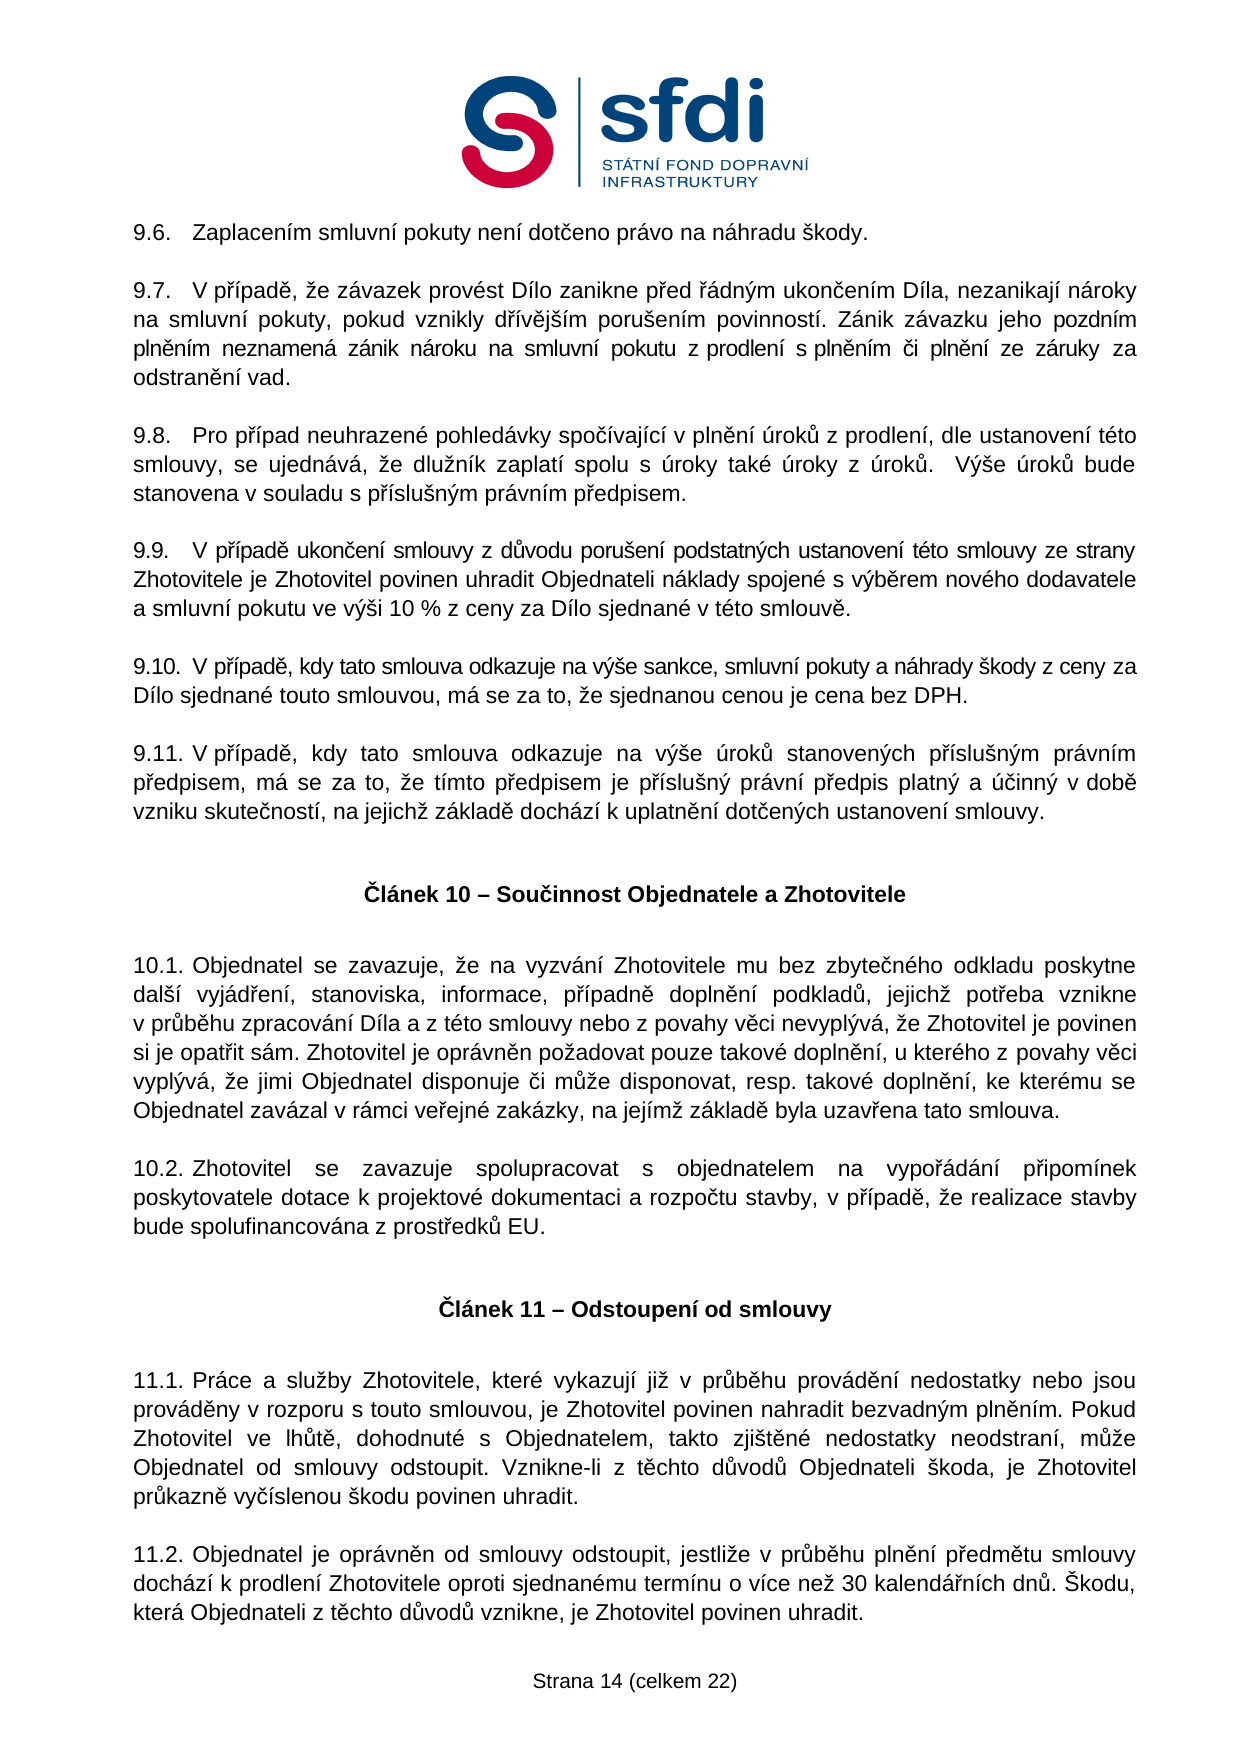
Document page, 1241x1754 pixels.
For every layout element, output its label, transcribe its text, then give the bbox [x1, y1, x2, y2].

list Práce a služby Zhotovitele, které vykazují již v průběhu provádění nedostatky nebo jsou prováděny v rozporu s touto smlouvou, je Zhotovitel povinen nahradit bezvadným plněním. Pokud Zhotovitel ve lhůtě, dohodnuté s Objednatelem, takto zjištěné nedostatky neodstraní, může Objednatel od smlouvy odstoupit. Vznikne-li z těchto důvodů Objednateli škoda, je Zhotovitel průkazně vyčíslenou škodu povinen uhradit. [133, 1367, 1137, 1510]
text Článek 11 – Odstoupení od smlouvy [133, 1296, 1137, 1322]
list Objednatel je oprávněn od smlouvy odstoupit, jestliže v průběhu plnění předmětu smlouvy dochází k prodlení Zhotovitele oproti sjednanému termínu o více než 30 kalendářních dnů. Škodu, která Objednateli z těchto důvodů vznikne, je Zhotovitel povinen uhradit. [133, 1541, 1137, 1626]
picture [461, 73, 809, 191]
list V případě ukončení smlouvy z důvodu porušení podstatných ustanovení této smlouvy ze strany Zhotovitele je Zhotovitel povinen uhradit Objednateli náklady spojené s výběrem nového dodavatele a smluvní pokutu ve výši 10 % z ceny za Dílo sjednané v této smlouvě. [133, 537, 1137, 622]
text Článek 10 – Součinnost Objednatele a Zhotovitele [133, 881, 1137, 907]
list Pro případ neuhrazené pohledávky spočívající v plnění úroků z prodlení, dle ustanovení této smlouvy, se ujednává, že dlužník zaplatí spolu s úroky také úroky z úroků. Výše úroků bude stanovena v souladu s příslušným právním předpisem. [133, 422, 1137, 506]
list V případě, kdy tato smlouva odkazuje na výše úroků stanovených příslušným právním předpisem, má se za to, že tímto předpisem je příslušný právní předpis platný a účinný v době vzniku skutečností, na jejichž základě dochází k uplatnění dotčených ustanovení smlouvy. [133, 740, 1137, 824]
list Zhotovitel se zavazuje spolupracovat s objednatelem na vypořádání připomínek poskytovatele dotace k projektové dokumentaci a rozpočtu stavby, v případě, že realizace stavby bude spolufinancována z prostředků EU. [133, 1155, 1137, 1239]
list Zaplacením smluvní pokuty není dotčeno právo na náhradu škody. [133, 219, 1137, 246]
list V případě, že závazek provést Dílo zanikne před řádným ukončením Díla, nezanikají nároky na smluvní pokuty, pokud vznikly dřívějším porušením povinností. Zánik závazku jeho pozdním plněním neznamená zánik nároku na smluvní pokutu z prodlení s plněním či plnění ze záruky za odstranění vad. [133, 277, 1137, 390]
list V případě, kdy tato smlouva odkazuje na výše sankce, smluvní pokuty a náhrady škody z ceny za Dílo sjednané touto smlouvou, má se za to, že sjednanou cenou je cena bez DPH. [133, 653, 1137, 708]
list Objednatel se zavazuje, že na vyzvání Zhotovitele mu bez zbytečného odkladu poskytne další vyjádření, stanoviska, informace, případně doplnění podkladů, jejichž potřeba vznikne v průběhu zpracování Díla a z této smlouvy nebo z povahy věci nevyplývá, že Zhotovitel je povinen si je opatřit sám. Zhotovitel je oprávněn požadovat pouze takové doplnění, u kterého z povahy věci vyplývá, že jimi Objednatel disponuje či může disponovat, resp. takové doplnění, ke kterému se Objednatel zavázal v rámci veřejné zakázky, na jejímž základě byla uzavřena tato smlouva. [133, 952, 1137, 1123]
